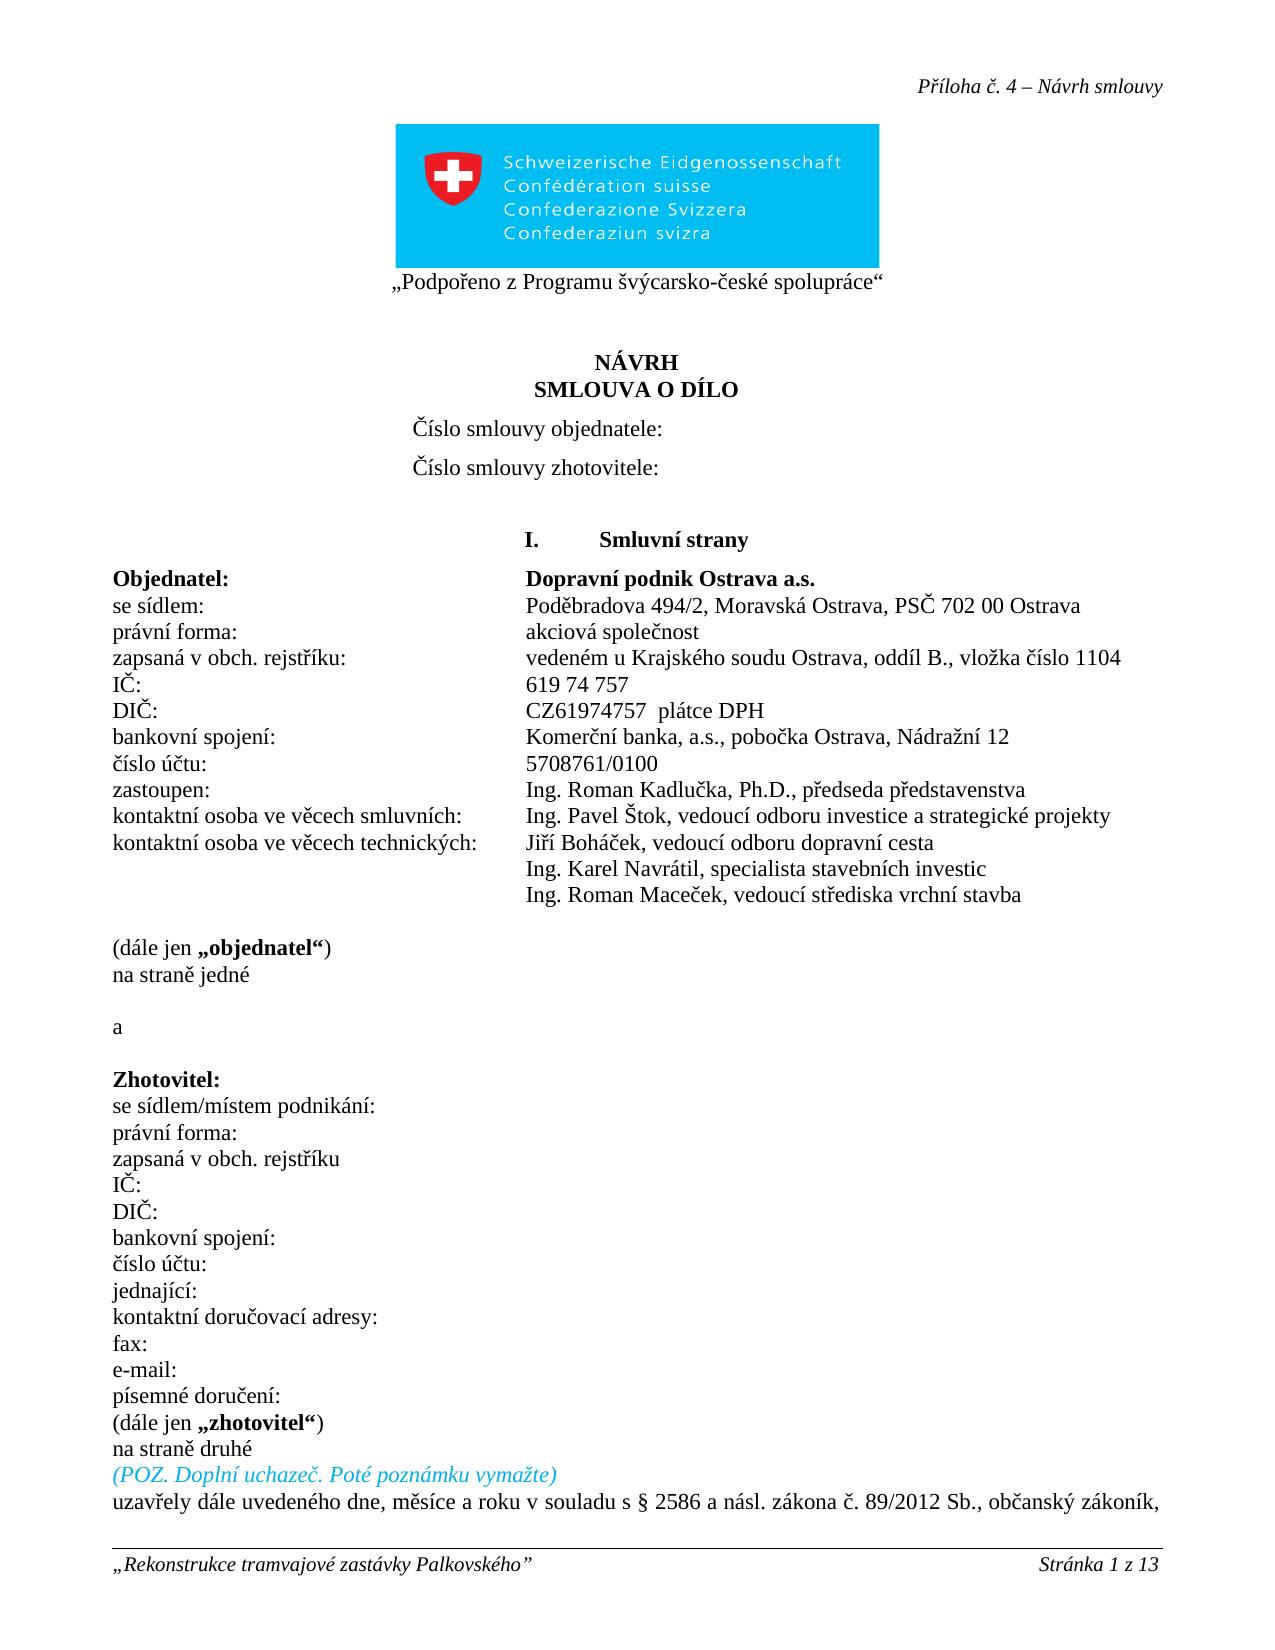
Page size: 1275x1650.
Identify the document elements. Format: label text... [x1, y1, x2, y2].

list Smluvní strany [112, 526, 1161, 553]
text bankovní spojení: Komerční banka, a.s., pobočka Ostrava, Nádražní 12 [112, 723, 1161, 750]
text DIČ: CZ61974757 plátce DPH [112, 697, 1161, 723]
text písemné doručení: [112, 1382, 1161, 1409]
text zastoupen: Ing. Roman Kadlučka, Ph.D., předseda představenstva [112, 776, 1161, 802]
text číslo účtu: 5708761/0100 [112, 750, 1161, 776]
text zapsaná v obch. rejstříku: vedeném u Krajského soudu Ostrava, oddíl B., vložka číslo 1104 [112, 644, 1161, 671]
text bankovní spojení: [112, 1224, 1161, 1251]
text jednající: [112, 1277, 1161, 1303]
text Ing. Roman Maceček, vedoucí střediska vrchní stavba [112, 882, 1161, 934]
text se sídlem/místem podnikání: [112, 1092, 1161, 1119]
text a [112, 1013, 1161, 1040]
text Zhotovitel: [112, 1066, 1161, 1092]
text DIČ: [112, 1198, 1161, 1224]
text kontaktní osoba ve věcech smluvních: Ing. Pavel Štok, vedoucí odboru investice a strategické projekty [112, 802, 1161, 829]
text Ing. Karel Navrátil, specialista stavebních investic [112, 855, 1161, 882]
text (dále jen „zhotovitel“) [112, 1409, 1161, 1435]
title SMLOUVA O DÍLO [112, 376, 1161, 402]
subtitle Číslo smlouvy zhotovitele: [412, 453, 1161, 480]
subtitle Číslo smlouvy objednatele: [412, 415, 1161, 441]
text právní forma: akciová společnost [112, 618, 1161, 644]
text kontaktní doručovací adresy: [112, 1303, 1161, 1329]
text (dále jen „objednatel“) [112, 934, 1161, 961]
text číslo účtu: [112, 1251, 1161, 1277]
text kontaktní osoba ve věcech technických: Jiří Boháček, vedoucí odboru dopravní cesta [112, 829, 1161, 855]
text e-mail: [112, 1356, 1161, 1382]
text IČ: [112, 1171, 1161, 1198]
title NÁVRH [112, 349, 1161, 376]
picture [425, 153, 481, 205]
text Objednatel: Dopravní podnik Ostrava a.s. [112, 565, 1161, 592]
text IČ: 619 74 757 [112, 671, 1161, 697]
text právní forma: [112, 1119, 1161, 1145]
text zapsaná v obch. rejstříku [112, 1145, 1161, 1171]
text se sídlem: Poděbradova 494/2, Moravská Ostrava, PSČ 702 00 Ostrava [112, 592, 1161, 618]
text (POZ. Doplní uchazeč. Poté poznámku vymažte) [112, 1461, 1161, 1488]
text na straně jedné [112, 961, 1161, 987]
text fax: [112, 1329, 1161, 1356]
text na straně druhé [112, 1435, 1161, 1461]
